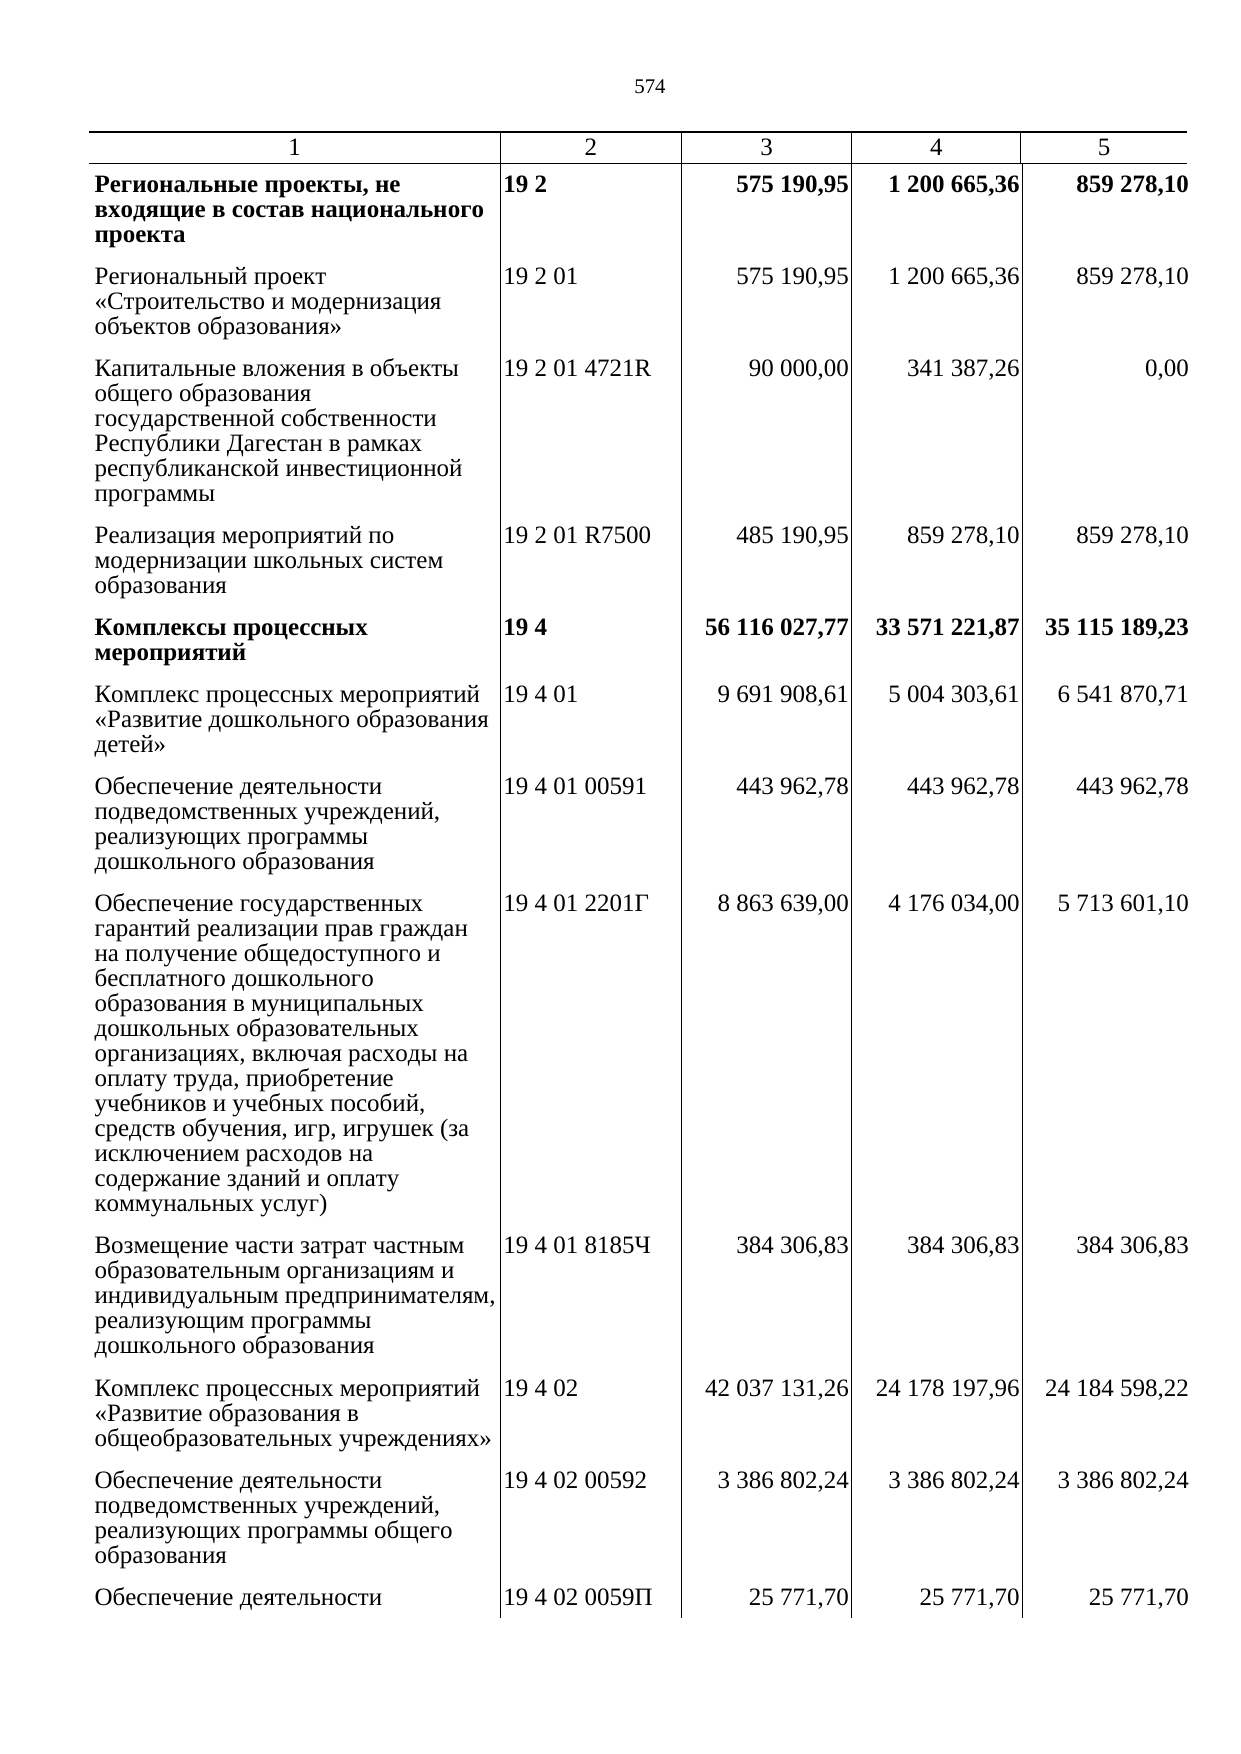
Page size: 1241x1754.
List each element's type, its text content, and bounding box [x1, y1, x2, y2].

table_cell Комплекс процессных мероприятий «Развитие образования в общеобразовательных учреждениях» [91, 1367, 500, 1459]
table_cell Капитальные вложения в объекты общего образования государственной собственности Республики Дагестан в рамках республиканской инвестиционной программы [91, 348, 500, 514]
table_cell 19 2 01 4721R [501, 348, 681, 514]
table_cell 485 190,95 [682, 515, 851, 607]
table_cell Обеспечение деятельности подведомственных учреждений, реализующих программы дошкольного образования [91, 766, 500, 883]
table_cell 341 387,26 [852, 348, 1022, 514]
table_cell Комплексы процессных мероприятий [91, 607, 500, 674]
table_cell 859 278,10 [852, 515, 1022, 607]
table_header 4 [852, 133, 1020, 163]
table_cell 5 004 303,61 [852, 674, 1022, 766]
table_cell 1 200 665,36 [852, 255, 1022, 347]
table_cell 24 178 197,96 [852, 1367, 1022, 1459]
table_cell 19 2 01 R7500 [501, 515, 681, 607]
table_cell Реализация мероприятий по модернизации школьных систем образования [91, 515, 500, 607]
table_cell 4 176 034,00 [852, 883, 1022, 1225]
table_cell 1 200 665,36 [852, 164, 1022, 255]
table_cell 443 962,78 [852, 766, 1022, 883]
table_cell 5 713 601,10 [1023, 883, 1191, 1225]
table_header 1 [89, 133, 500, 163]
table_cell 19 2 [501, 164, 681, 255]
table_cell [91, 1576, 500, 1618]
table_cell 8 863 639,00 [682, 883, 851, 1225]
table_cell 19 4 02 [501, 1367, 681, 1459]
table_cell Возмещение части затрат частным образовательным организациям и индивидуальным предпринимателям, реализующим программы дошкольного образования [91, 1225, 500, 1367]
table_header 2 [501, 133, 681, 163]
table_cell Комплекс процессных мероприятий «Развитие дошкольного образования детей» [91, 674, 500, 766]
table_cell 384 306,83 [682, 1225, 851, 1367]
table_cell 19 4 02 00592 [501, 1459, 681, 1576]
table_cell 19 4 01 8185Ч [501, 1225, 681, 1367]
table_cell 575 190,95 [682, 164, 851, 255]
table_cell 19 4 01 00591 [501, 766, 681, 883]
table_cell 19 2 01 [501, 255, 681, 347]
table_cell 3 386 802,24 [852, 1459, 1022, 1576]
table_cell 859 278,10 [1023, 163, 1191, 255]
table_cell Региональные проекты, не входящие в состав национального проекта [91, 164, 500, 255]
table_cell 443 962,78 [682, 766, 851, 883]
table_cell 25 771,70 [682, 1576, 851, 1618]
table_cell 9 691 908,61 [682, 674, 851, 766]
table_cell 19 4 01 2201Г [501, 883, 681, 1225]
table_cell 33 571 221,87 [852, 607, 1022, 674]
table_cell 3 386 802,24 [682, 1459, 851, 1576]
table_cell 859 278,10 [1023, 255, 1191, 347]
table_cell 6 541 870,71 [1023, 674, 1191, 766]
table_cell Обеспечение государственных гарантий реализации прав граждан на получение общедоступного и бесплатного дошкольного образования в муниципальных дошкольных образовательных организациях, включая расходы на оплату труда, приобретение учебников и учебных пособий, средств обучения, игр, игрушек (за исключением расходов на содержание зданий и оплату коммунальных услуг) [91, 883, 500, 1225]
table_cell 575 190,95 [682, 255, 851, 347]
table_cell 19 4 02 0059П [501, 1576, 681, 1618]
table_cell 90 000,00 [682, 348, 851, 514]
table_cell 443 962,78 [1023, 766, 1191, 883]
table_cell 859 278,10 [1023, 515, 1191, 607]
table_cell 19 4 01 [501, 674, 681, 766]
table_cell 35 115 189,23 [1023, 607, 1191, 674]
table_cell 0,00 [1023, 348, 1191, 514]
table_cell 384 306,83 [852, 1225, 1022, 1367]
table_cell 384 306,83 [1023, 1225, 1191, 1367]
table_cell Региональный проект «Строительство и модернизация объектов образования» [91, 255, 500, 347]
table_header 5 [1021, 133, 1187, 163]
table_cell 3 386 802,24 [1023, 1459, 1191, 1576]
table_cell 25 771,70 [852, 1576, 1022, 1618]
table_cell 42 037 131,26 [682, 1367, 851, 1459]
table_header 3 [682, 133, 851, 163]
table_cell Обеспечение деятельности подведомственных учреждений, реализующих программы общего образования [91, 1459, 500, 1576]
table_cell 56 116 027,77 [682, 607, 851, 674]
table_cell 19 4 [501, 607, 681, 674]
table_cell 25 771,70 [1023, 1576, 1191, 1618]
table_cell 24 184 598,22 [1023, 1367, 1191, 1459]
